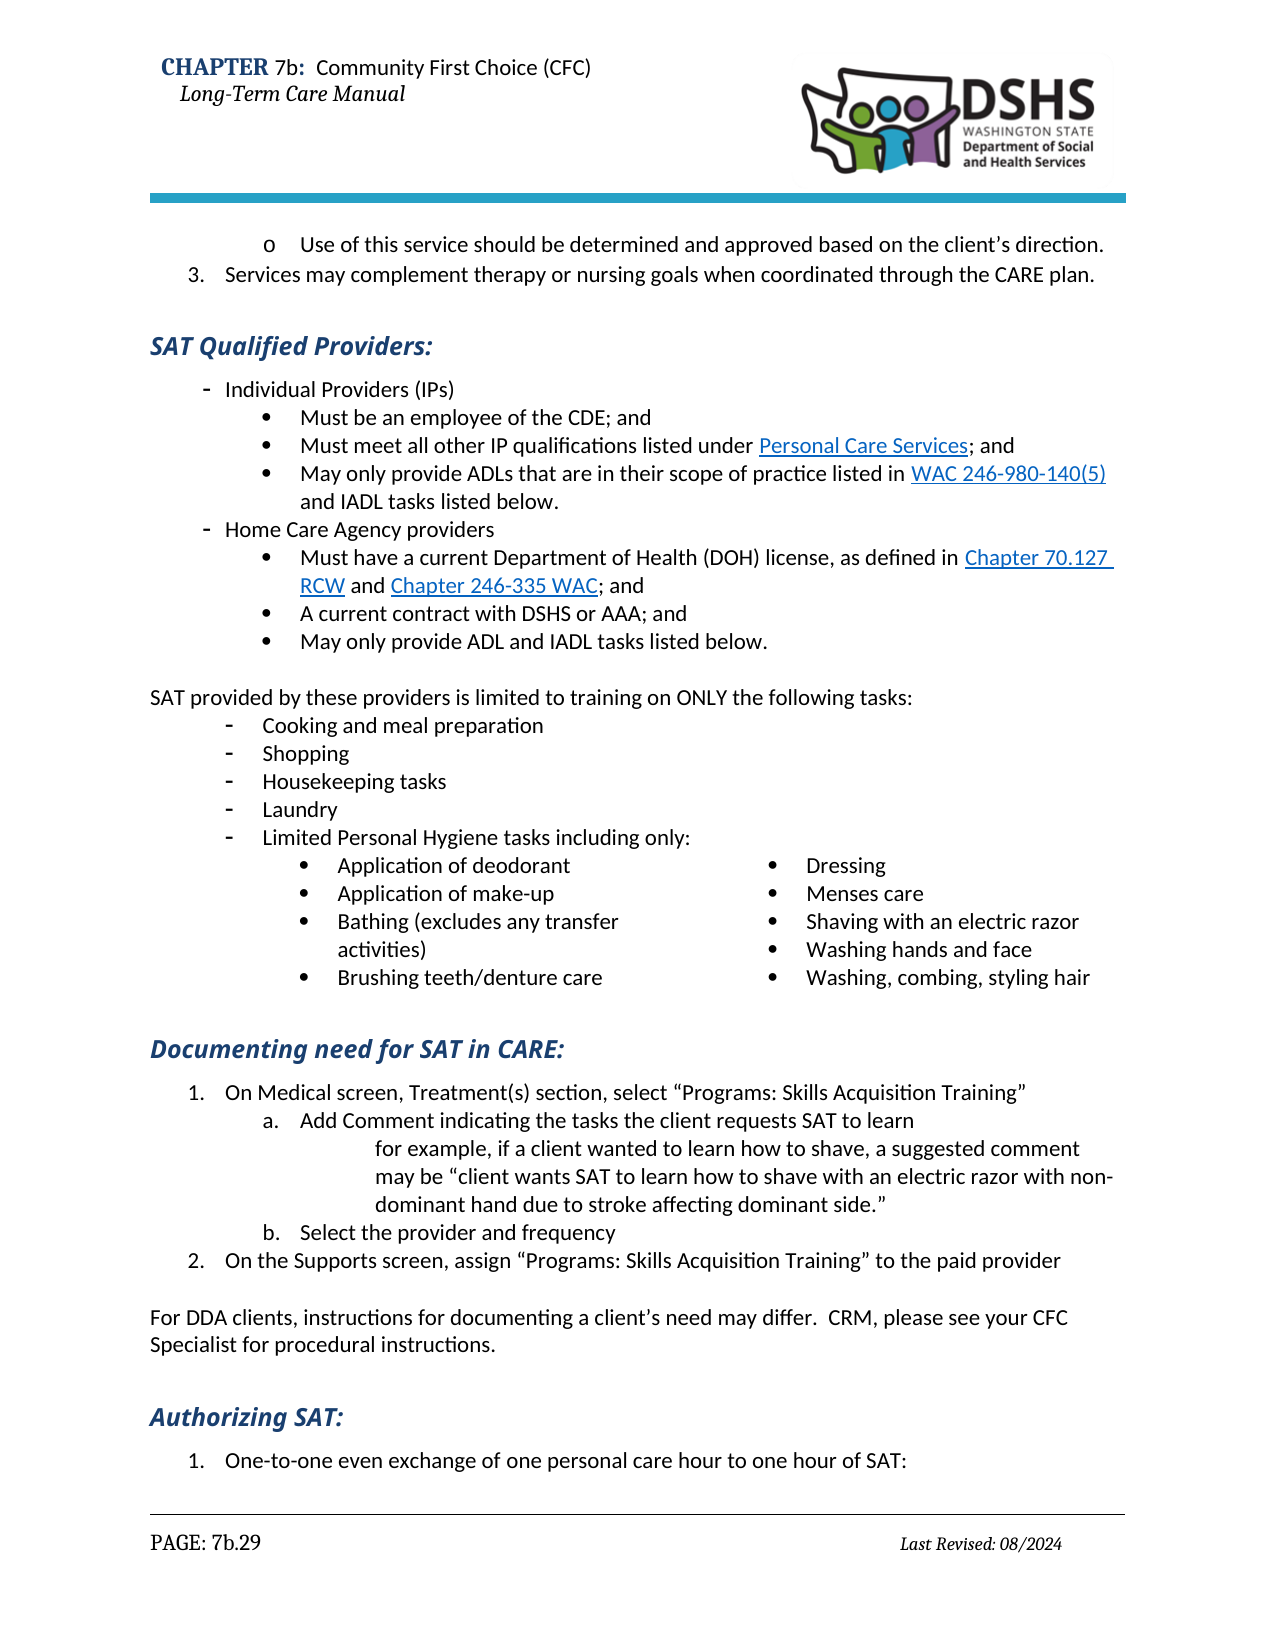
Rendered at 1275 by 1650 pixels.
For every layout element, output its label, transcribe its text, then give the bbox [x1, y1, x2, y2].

list May only provide ADLs that are in their scope of practice listed in WAC 246-980-140(5) and IADL tasks listed below. [262, 459, 1125, 515]
list Must be an employee of the CDE; and [262, 403, 1125, 431]
text SAT provided by these providers is limited to training on ONLY the following tasks: [150, 683, 1125, 711]
list Services may complement therapy or nursing goals when coordinated through the CARE plan. [187, 260, 1125, 288]
subtitle Documenting need for SAT in CARE: [150, 1032, 1125, 1066]
list On Medical screen, Treatment(s) section, select “Programs: Skills Acquisition Training” [187, 1078, 1125, 1106]
subtitle SAT Qualified Providers: [150, 328, 1125, 362]
list Bathing (excludes any transfer activities) [300, 907, 638, 963]
list Limited Personal Hygiene tasks including only: [225, 823, 1125, 851]
list Must meet all other IP qualifications listed under Personal Care Services; and [262, 431, 1125, 459]
list Shopping [225, 739, 1125, 767]
list Application of deodorant [300, 851, 638, 879]
list Cooking and meal preparation [225, 711, 1125, 739]
list for example, if a client wanted to learn how to shave, a suggested comment may be “client wants SAT to learn how to shave with an electric razor with non-dominant hand due to stroke affecting dominant side.” [375, 1134, 1125, 1218]
list Home Care Agency providers [202, 515, 1125, 543]
list Use of this service should be determined and approved based on the client’s direction. [262, 231, 1125, 260]
list Select the provider and frequency [262, 1218, 1125, 1247]
list May only provide ADL and IADL tasks listed below. [262, 627, 1125, 655]
subtitle Authorizing SAT: [150, 1399, 1125, 1433]
list Laundry [225, 795, 1125, 823]
list On the Supports screen, assign “Programs: Skills Acquisition Training” to the paid provider [187, 1247, 1125, 1274]
list Washing hands and face [769, 935, 1125, 963]
list For DDA clients, instructions for documenting a client’s need may differ. CRM, please see your CFC Specialist for procedural instructions. [150, 1303, 1125, 1359]
list Brushing teeth/denture care [300, 963, 638, 991]
list Washing, combing, styling hair [769, 963, 1125, 991]
picture [791, 52, 1115, 189]
list Housekeeping tasks [225, 767, 1125, 795]
list Add Comment indicating the tasks the client requests SAT to learn [262, 1106, 1125, 1134]
list Individual Providers (IPs) [202, 375, 1125, 403]
list One-to-one even exchange of one personal care hour to one hour of SAT: [187, 1446, 1125, 1474]
list Shaving with an electric razor [769, 907, 1125, 935]
list Dressing [769, 851, 1125, 879]
list Menses care [769, 879, 1125, 907]
list Must have a current Department of Health (DOH) license, as defined in Chapter 70.127 RCW and Chapter 246-335 WAC; and [262, 543, 1125, 599]
list Application of make-up [300, 879, 638, 907]
list A current contract with DSHS or AAA; and [262, 599, 1125, 627]
